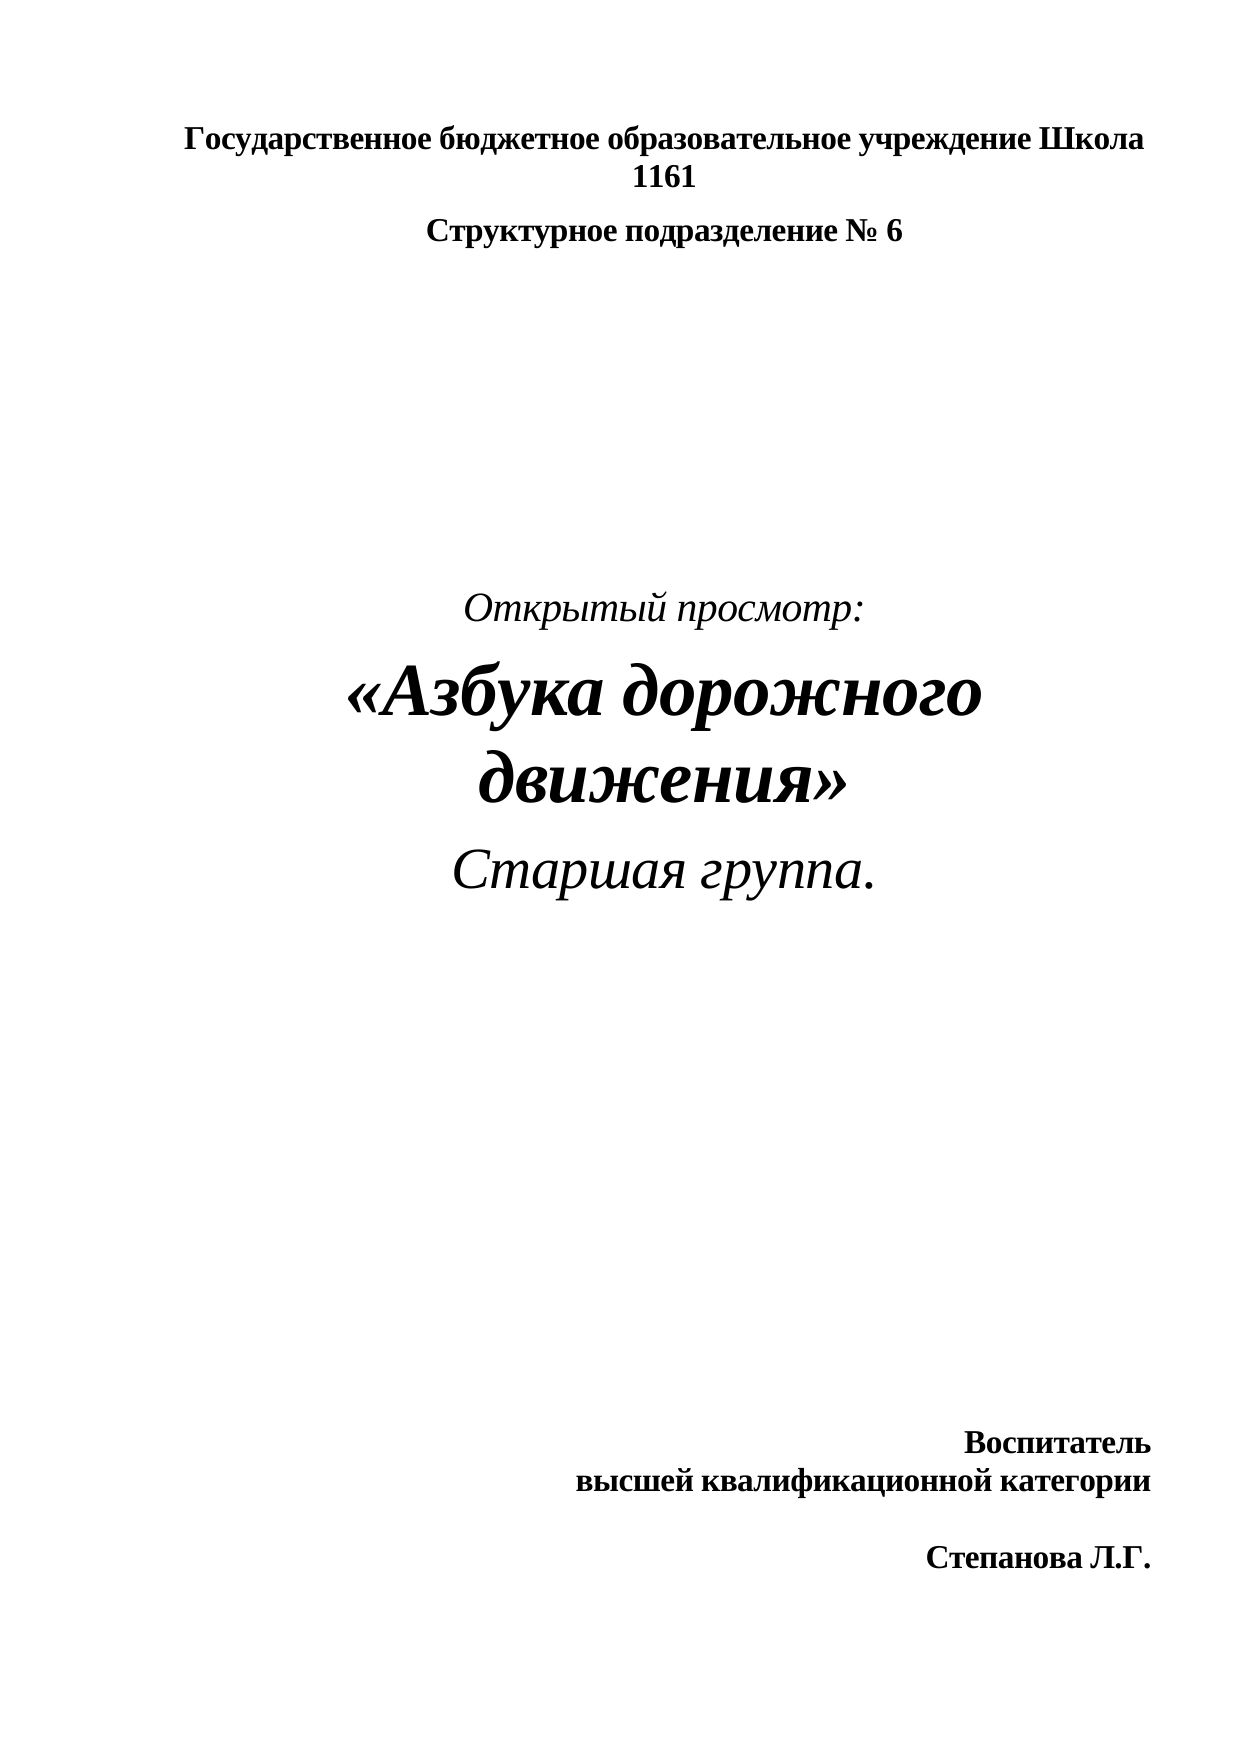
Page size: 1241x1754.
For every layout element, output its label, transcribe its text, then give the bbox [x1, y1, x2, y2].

text Степанова Л.Г. [177, 1537, 1152, 1575]
text «Азбука дорожного движения» [177, 646, 1152, 818]
text Воспитатель [177, 1422, 1152, 1460]
text Открытый просмотр: [177, 582, 1152, 630]
text Структурное подразделение № 6 [177, 210, 1152, 249]
text Государственное бюджетное образовательное учреждение Школа 1161 [177, 118, 1152, 195]
text высшей квалификационной категории [177, 1460, 1152, 1499]
text Старшая группа. [177, 834, 1152, 901]
